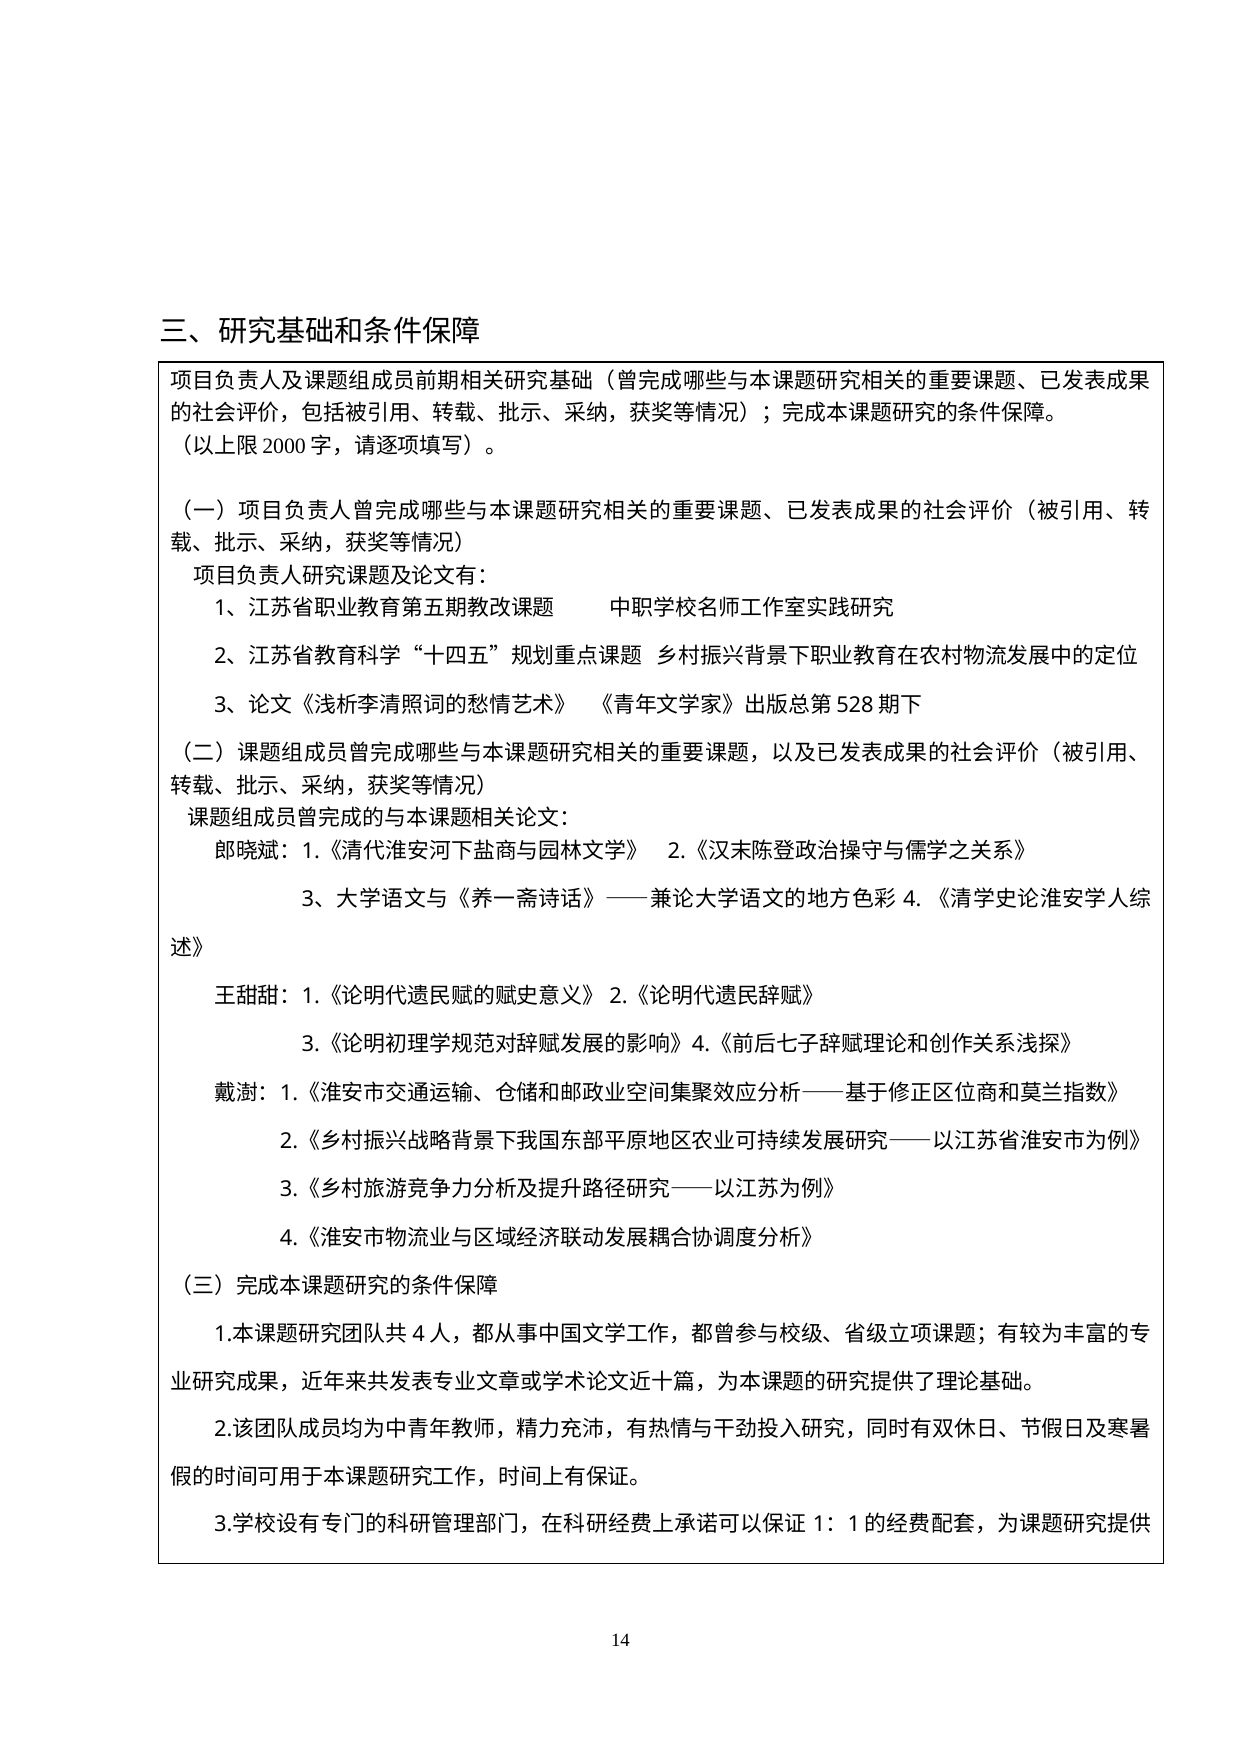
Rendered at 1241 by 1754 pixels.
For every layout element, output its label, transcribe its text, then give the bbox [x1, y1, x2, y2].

table_header 项目负责人及课题组成员前期相关研究基础（曾完成哪些与本课题研究相关的重要课题、已发表成果的社会评价，包括被引用、转载、批示、采纳，获奖等情况）；完成本课题研究的条件保障。 （以上限2000字，请逐项填写）。 [159, 363, 1163, 460]
text 三、研究基础和条件保障 [159, 296, 1081, 361]
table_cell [159, 460, 1163, 1563]
